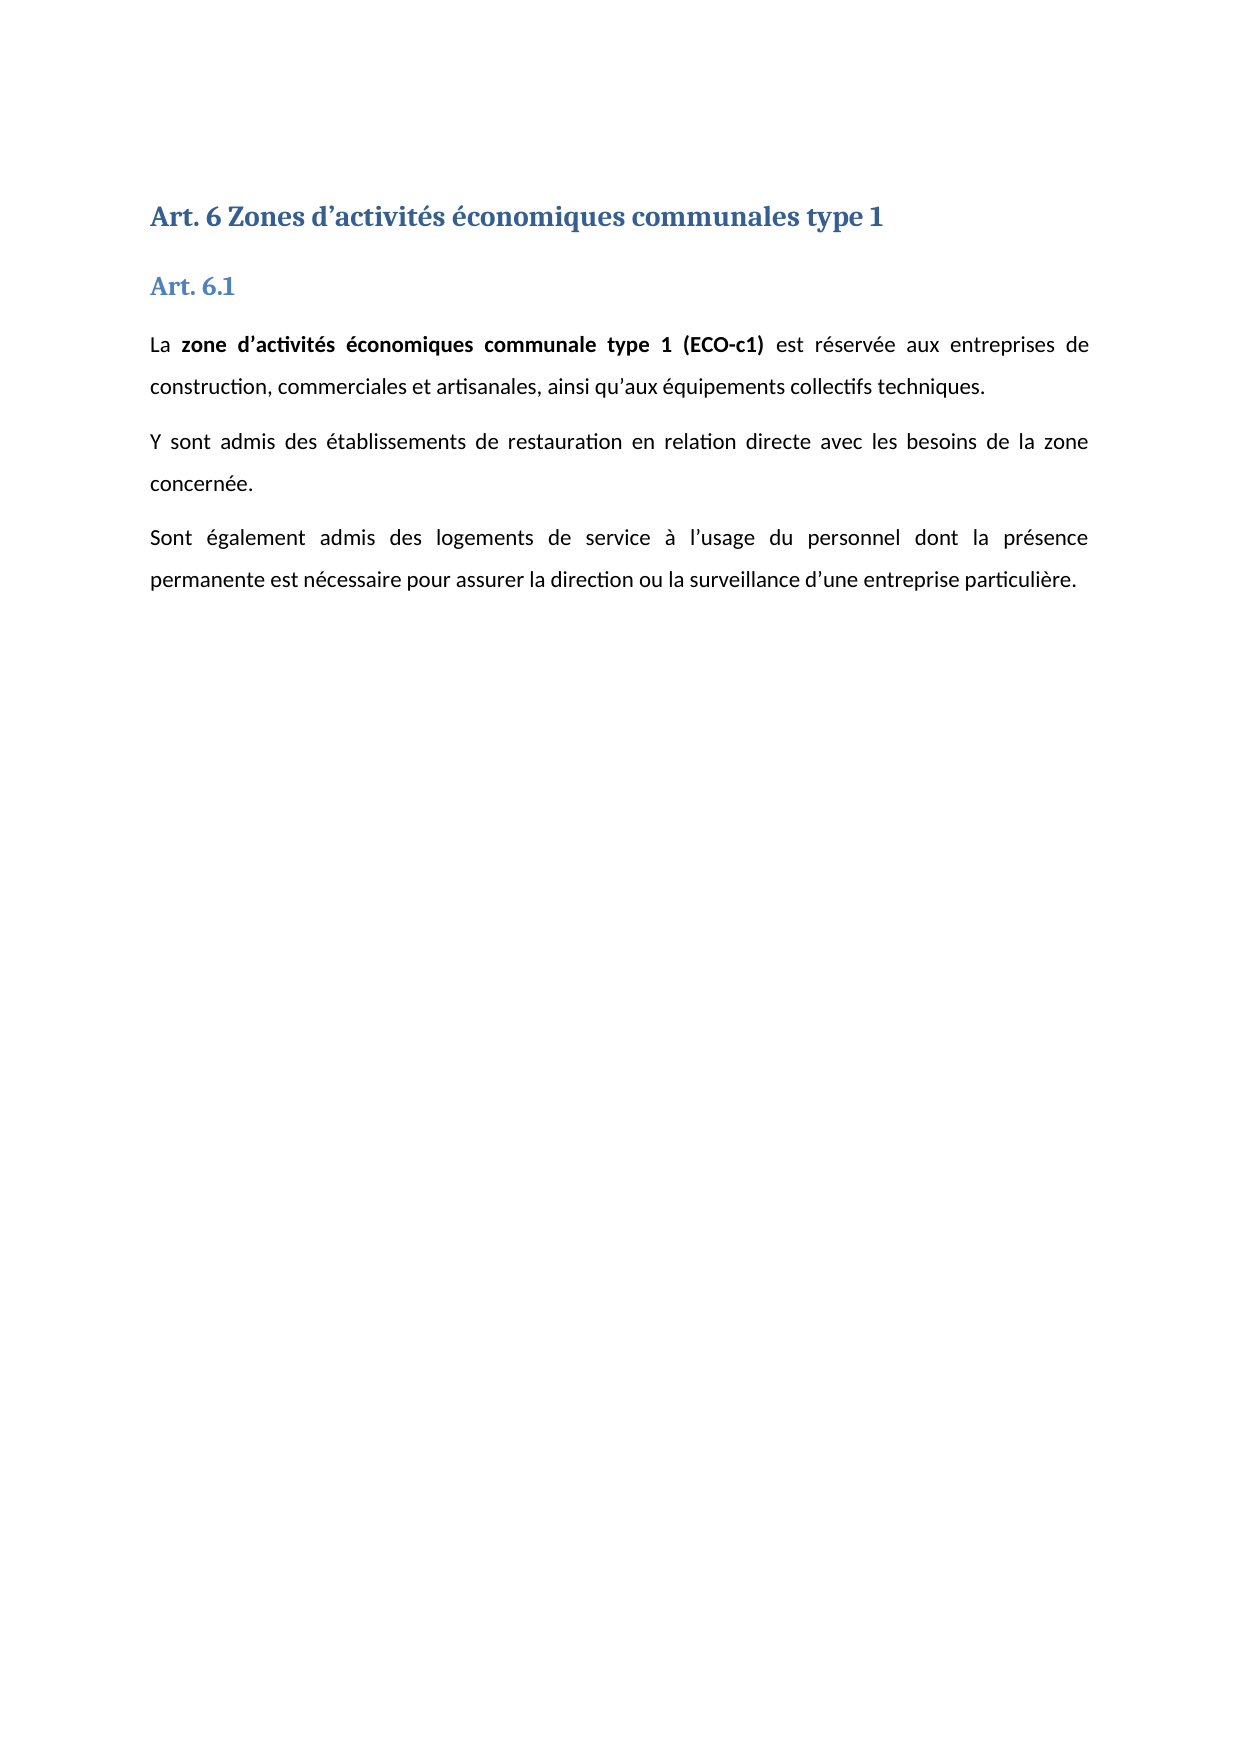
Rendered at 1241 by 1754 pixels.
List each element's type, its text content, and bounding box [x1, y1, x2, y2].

text Y sont admis des établissements de restauration en relation directe avec les besoins de la zone concernée. [150, 427, 1090, 497]
subtitle Art. 6 Zones d’activités économiques communales type 1 [150, 200, 1090, 233]
text La zone d’activités économiques communale type 1 (ECO-c1) est réservée aux entreprises de construction, commerciales et artisanales, ainsi qu’aux équipements collectifs techniques. [150, 330, 1090, 400]
subtitle Art. 6.1 [150, 271, 1090, 302]
text Sont également admis des logements de service à l’usage du personnel dont la présence permanente est nécessaire pour assurer la direction ou la surveillance d’une entreprise particulière. [150, 523, 1090, 593]
